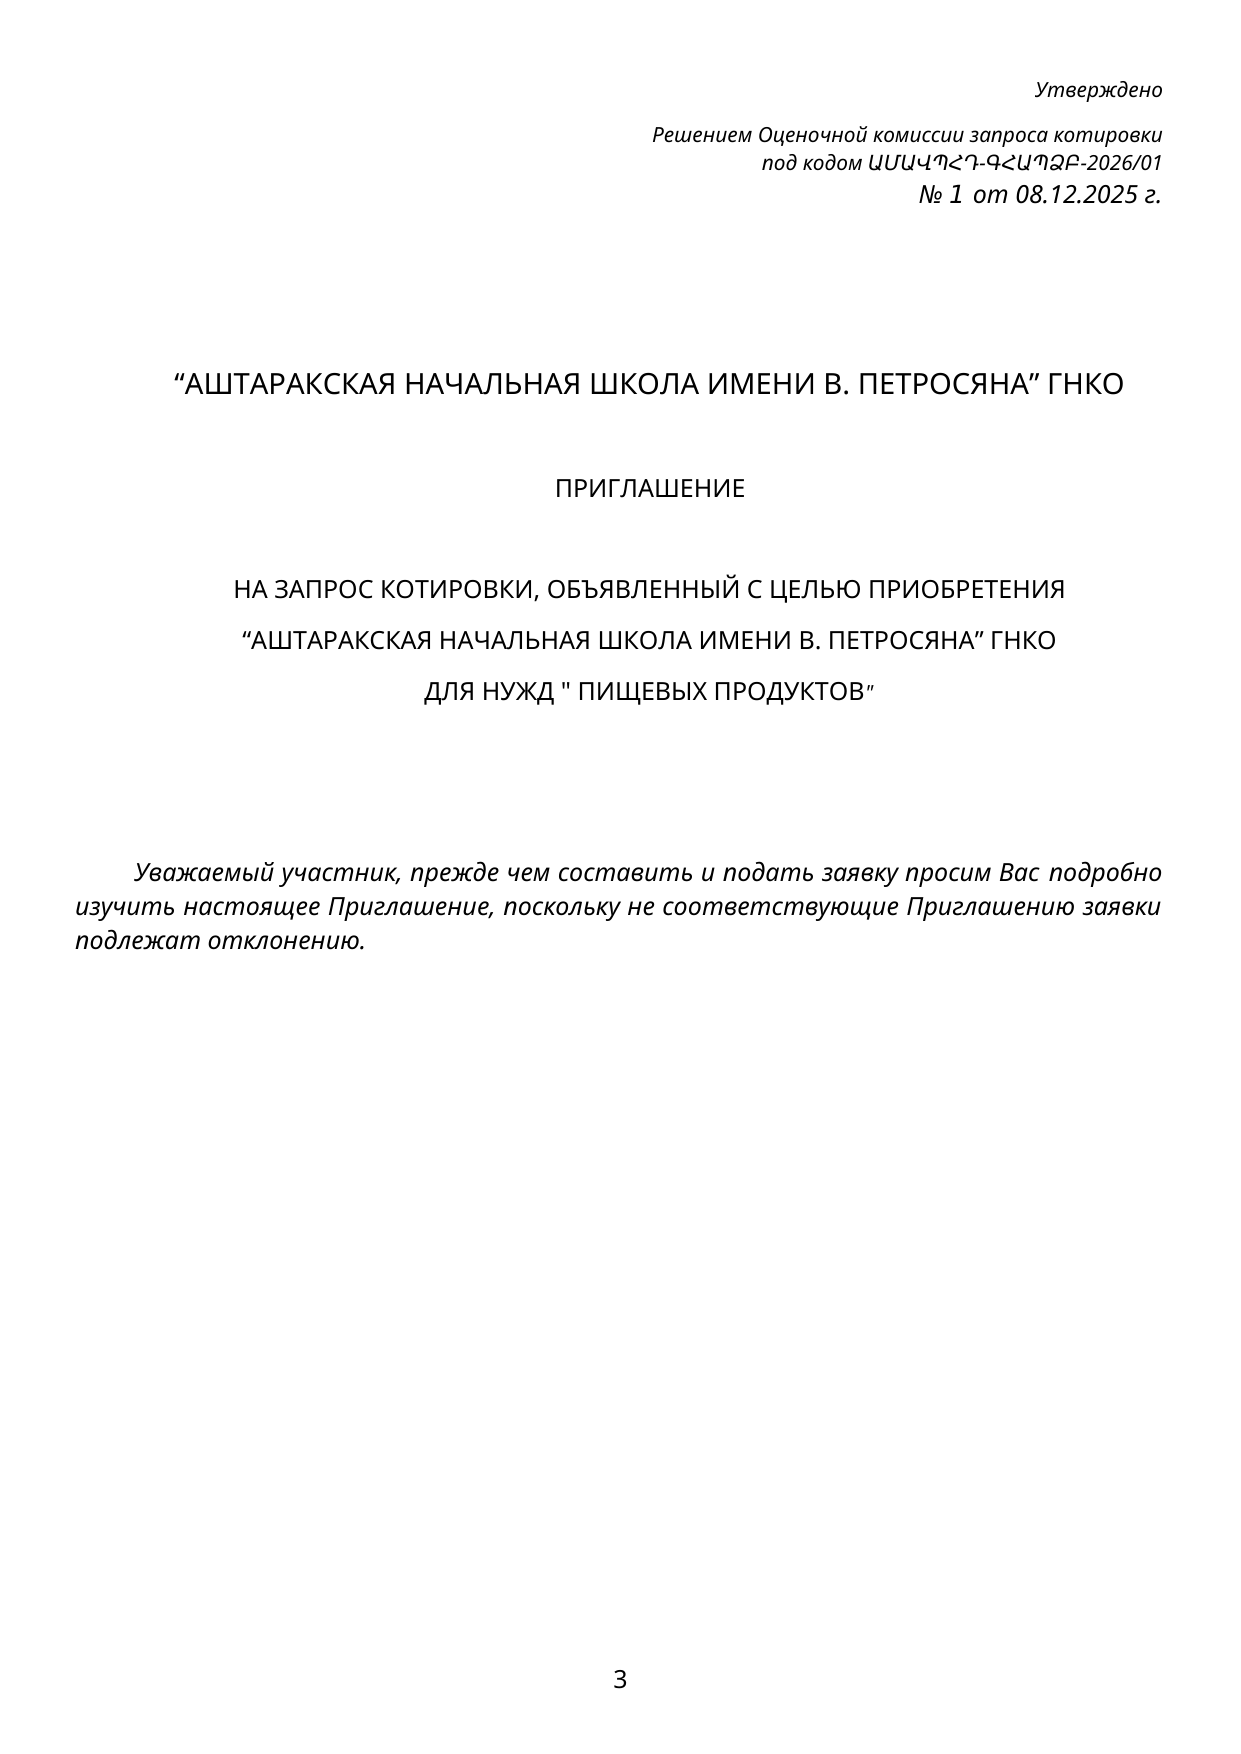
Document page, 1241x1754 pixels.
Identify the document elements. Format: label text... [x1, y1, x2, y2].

text “АШТАРАКСКАЯ НАЧАЛЬНАЯ ШКОЛА ИМЕНИ В. ПЕТРОСЯНА” ГHКО [75, 363, 1165, 403]
text Решением Оценочной комиссии запроса котировки под кодом ԱՄԱՎՊՀԴ-ԳՀԱՊՁԲ-2026/01 [75, 120, 1165, 177]
text № 1 от 08.12.2025 г. [75, 177, 1165, 211]
text НА ЗАПРОС КОТИРОВКИ, ОБЪЯВЛЕННЫЙ С ЦЕЛЬЮ ПРИОБРЕТЕНИЯ [75, 572, 1165, 606]
text ДЛЯ НУЖД " ПИЩЕВЫХ ПРОДУКТОВ" [75, 673, 1165, 707]
text Утверждено [75, 75, 1165, 103]
text “АШТАРАКСКАЯ НАЧАЛЬНАЯ ШКОЛА ИМЕНИ В. ПЕТРОСЯНА” ГHКО [75, 622, 1165, 657]
text ПРИГЛАШЕНИЕ [75, 470, 1166, 504]
text Уважаемый участник, прежде чем составить и подать заявку просим Вас подробно изучить настоящее Приглашение, поскольку не соответствующие Приглашению заявки подлежат отклонению. [75, 854, 1165, 957]
